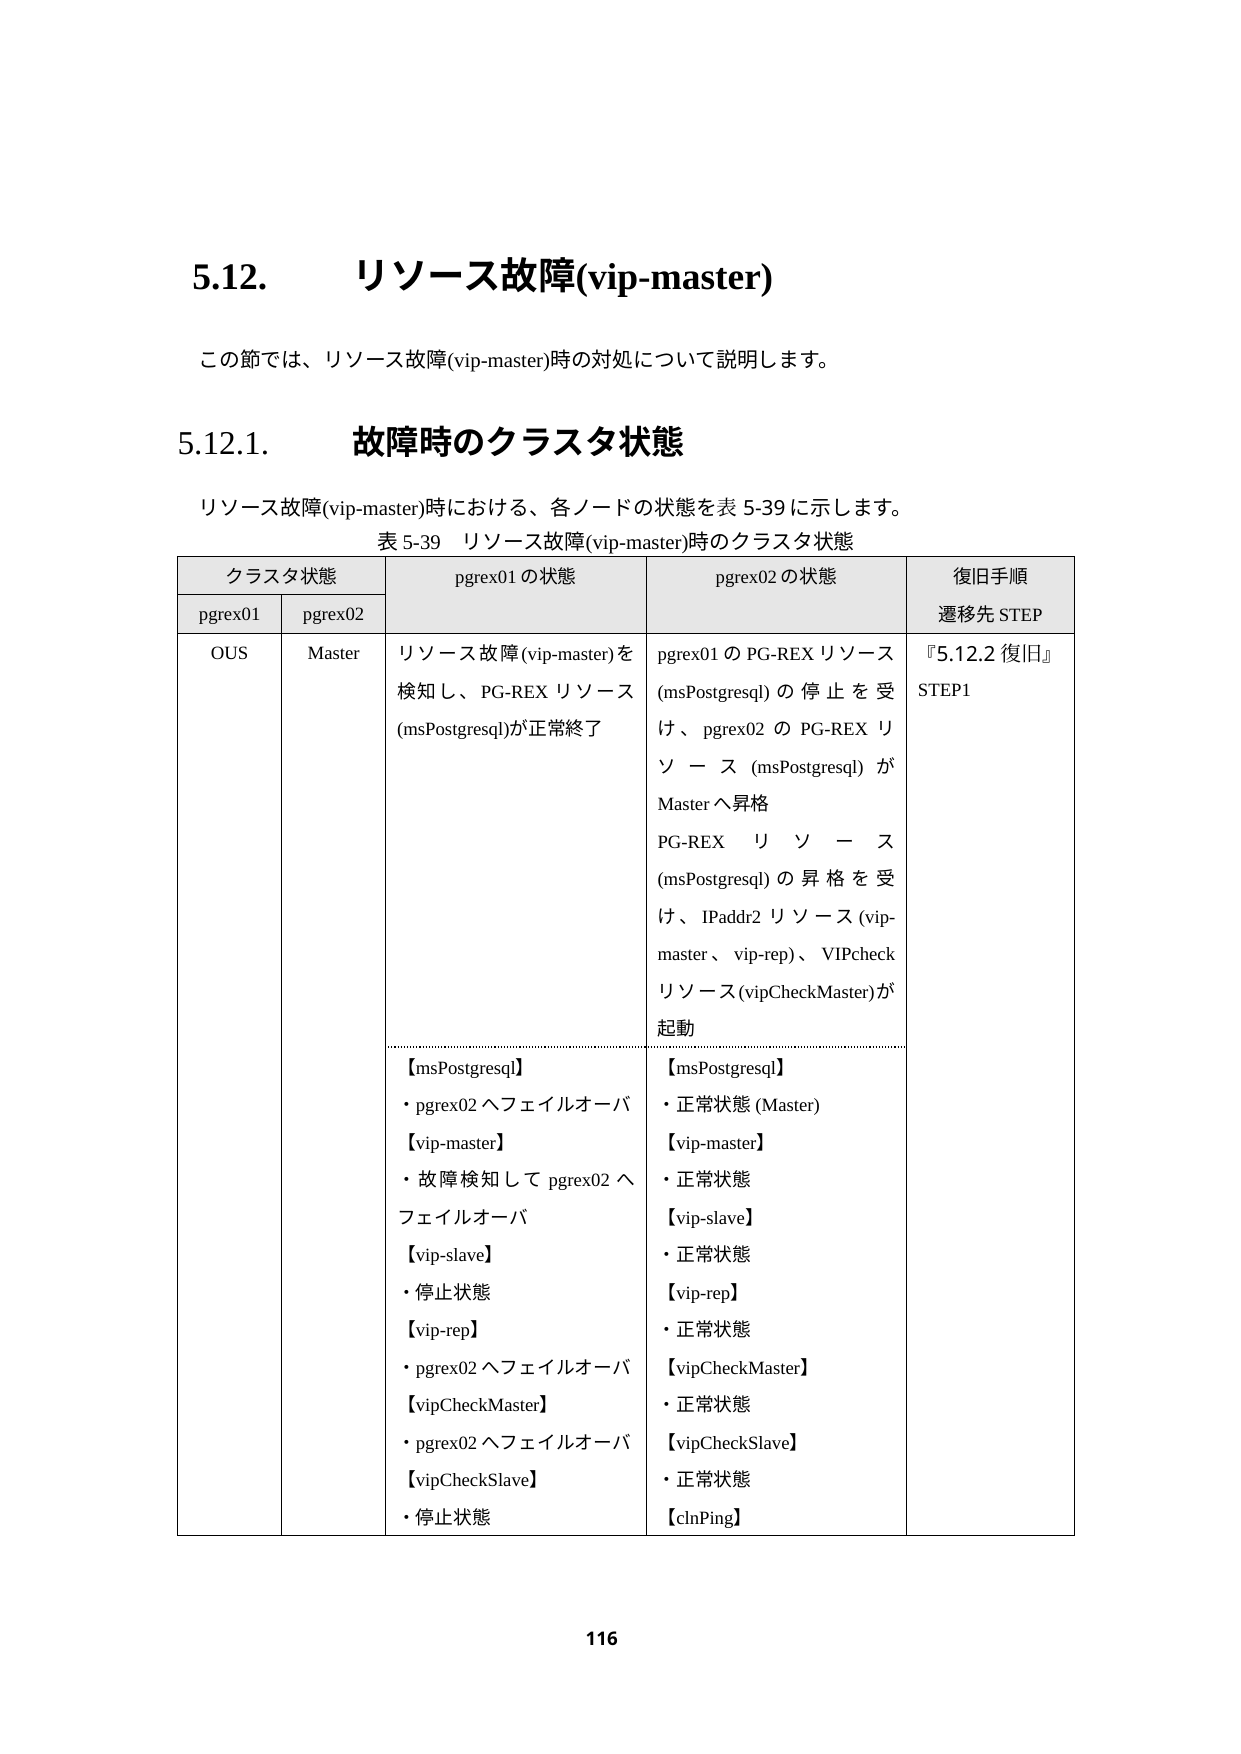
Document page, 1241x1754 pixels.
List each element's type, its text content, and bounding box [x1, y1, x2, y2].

table_header クラスタ状態 [178, 557, 385, 594]
table_cell OUS [178, 634, 281, 1535]
table_cell pgrex01 [178, 595, 281, 633]
subtitle リソース故障(vip-master) [192, 236, 1063, 311]
table_cell リソース故障(vip-master)を検知し、PG-REXリソース(msPostgresql)が正常終了 [386, 634, 646, 1046]
table_cell pgrex01のPG-REXリソース(msPostgresql)の停止を受け、pgrex02のPG-REXリソース(msPostgresql)がMasterへ昇格 PG-REXリソース(msPostgresql)の昇格を受け、IPaddr2リソース(vip-master、vip-rep)、VIPcheckリソース(vipCheckMaster)が起動 [647, 634, 906, 1046]
table_cell 『5.12.2 復旧』 STEP1 [907, 634, 1074, 1535]
table_header pgrex01の状態 [386, 557, 646, 633]
table_cell pgrex02 [282, 595, 385, 633]
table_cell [386, 1046, 646, 1535]
text この節では、リソース故障(vip-master)時の対処について説明します。 [177, 340, 1054, 378]
subtitle 故障時のクラスタ状態 [177, 403, 1063, 478]
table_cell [647, 1046, 906, 1535]
table_header pgrex02の状態 [647, 557, 906, 633]
table_cell Master [282, 634, 385, 1535]
table_header 復旧手順 遷移先STEP [907, 557, 1074, 633]
